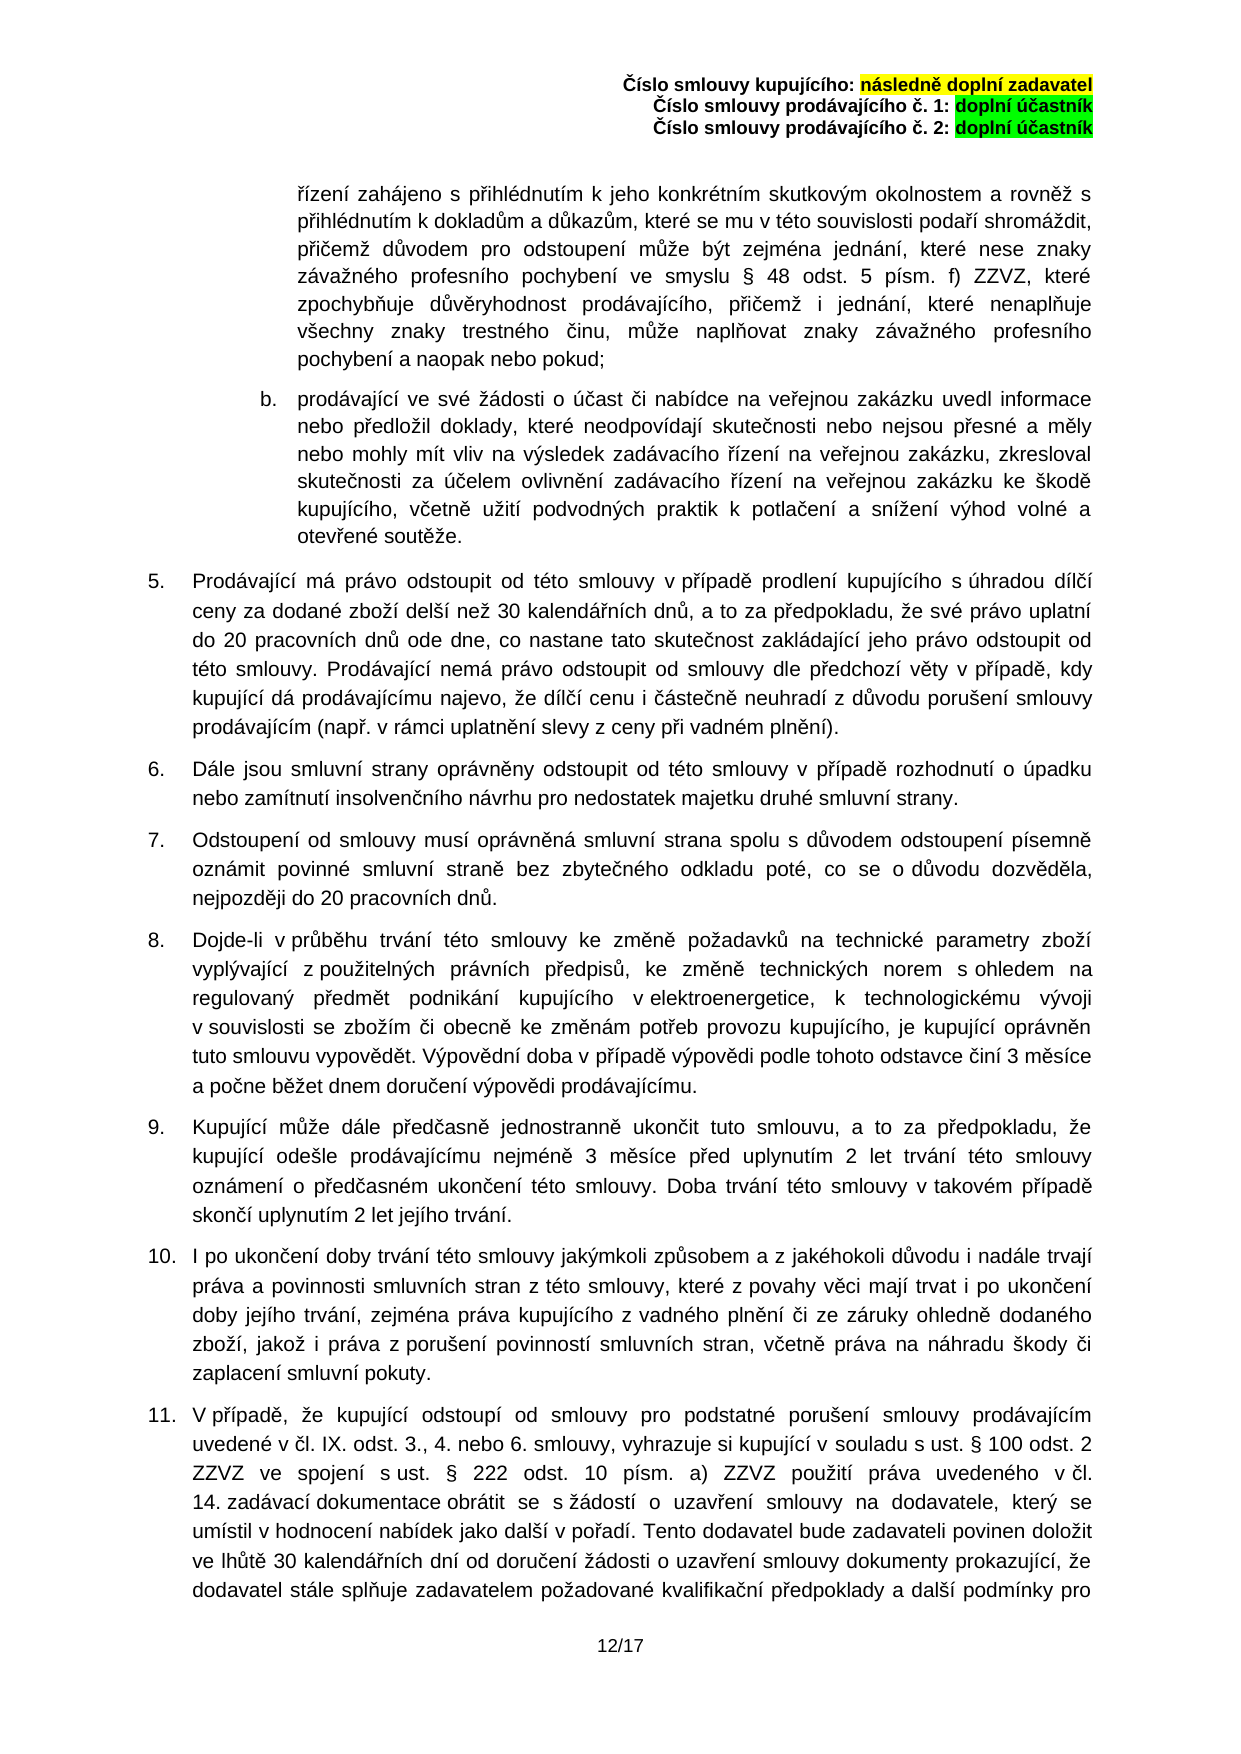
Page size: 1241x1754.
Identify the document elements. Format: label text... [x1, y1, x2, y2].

list prodávající ve své žádosti o účast či nabídce na veřejnou zakázku uvedl informace nebo předložil doklady, které neodpovídají skutečnosti nebo nejsou přesné a měly nebo mohly mít vliv na výsledek zadávacího řízení na veřejnou zakázku, zkresloval skutečnosti za účelem ovlivnění zadávacího řízení na veřejnou zakázku ke škodě kupujícího, včetně užití podvodných praktik k potlačení a snížení výhod volné a otevřené soutěže. [260, 387, 1093, 548]
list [148, 1397, 1093, 1602]
list Kupující může dále předčasně jednostranně ukončit tuto smlouvu, a to za předpokladu, že kupující odešle prodávajícímu nejméně 3 měsíce před uplynutím 2 let trvání této smlouvy oznámení o předčasném ukončení této smlouvy. Doba trvání této smlouvy v takovém případě skončí uplynutím 2 let jejího trvání. [148, 1110, 1093, 1227]
list Odstoupení od smlouvy musí oprávněná smluvní strana spolu s důvodem odstoupení písemně oznámit povinné smluvní straně bez zbytečného odkladu poté, co se o důvodu dozvěděla, nejpozději do 20 pracovních dnů. [148, 822, 1093, 910]
list Dojde-li v průběhu trvání této smlouvy ke změně požadavků na technické parametry zboží vyplývající z použitelných právních předpisů, ke změně technických norem s ohledem na regulovaný předmět podnikání kupujícího v elektroenergetice, k technologickému vývoji v souvislosti se zbožím či obecně ke změnám potřeb provozu kupujícího, je kupující oprávněn tuto smlouvu vypovědět. Výpovědní doba v případě výpovědi podle tohoto odstavce činí 3 měsíce a počne běžet dnem doručení výpovědi prodávajícímu. [148, 922, 1093, 1097]
list Prodávající má právo odstoupit od této smlouvy v případě prodlení kupujícího s úhradou dílčí ceny za dodané zboží delší než 30 kalendářních dnů, a to za předpokladu, že své právo uplatní do 20 pracovních dnů ode dne, co nastane tato skutečnost zakládající jeho právo odstoupit od této smlouvy. Prodávající nemá právo odstoupit od smlouvy dle předchozí věty v případě, kdy kupující dá prodávajícímu najevo, že dílčí cenu i částečně neuhradí z důvodu porušení smlouvy prodávajícím (např. v rámci uplatnění slevy z ceny při vadném plnění). [148, 564, 1093, 739]
list Dále jsou smluvní strany oprávněny odstoupit od této smlouvy v případě rozhodnutí o úpadku nebo zamítnutí insolvenčního návrhu pro nedostatek majetku druhé smluvní strany. [148, 752, 1093, 810]
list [260, 182, 1093, 371]
list I po ukončení doby trvání této smlouvy jakýmkoli způsobem a z jakéhokoli důvodu i nadále trvají práva a povinnosti smluvních stran z této smlouvy, které z povahy věci mají trvat i po ukončení doby jejího trvání, zejména práva kupujícího z vadného plnění či ze záruky ohledně dodaného zboží, jakož i práva z porušení povinností smluvních stran, včetně práva na náhradu škody či zaplacení smluvní pokuty. [148, 1239, 1093, 1385]
